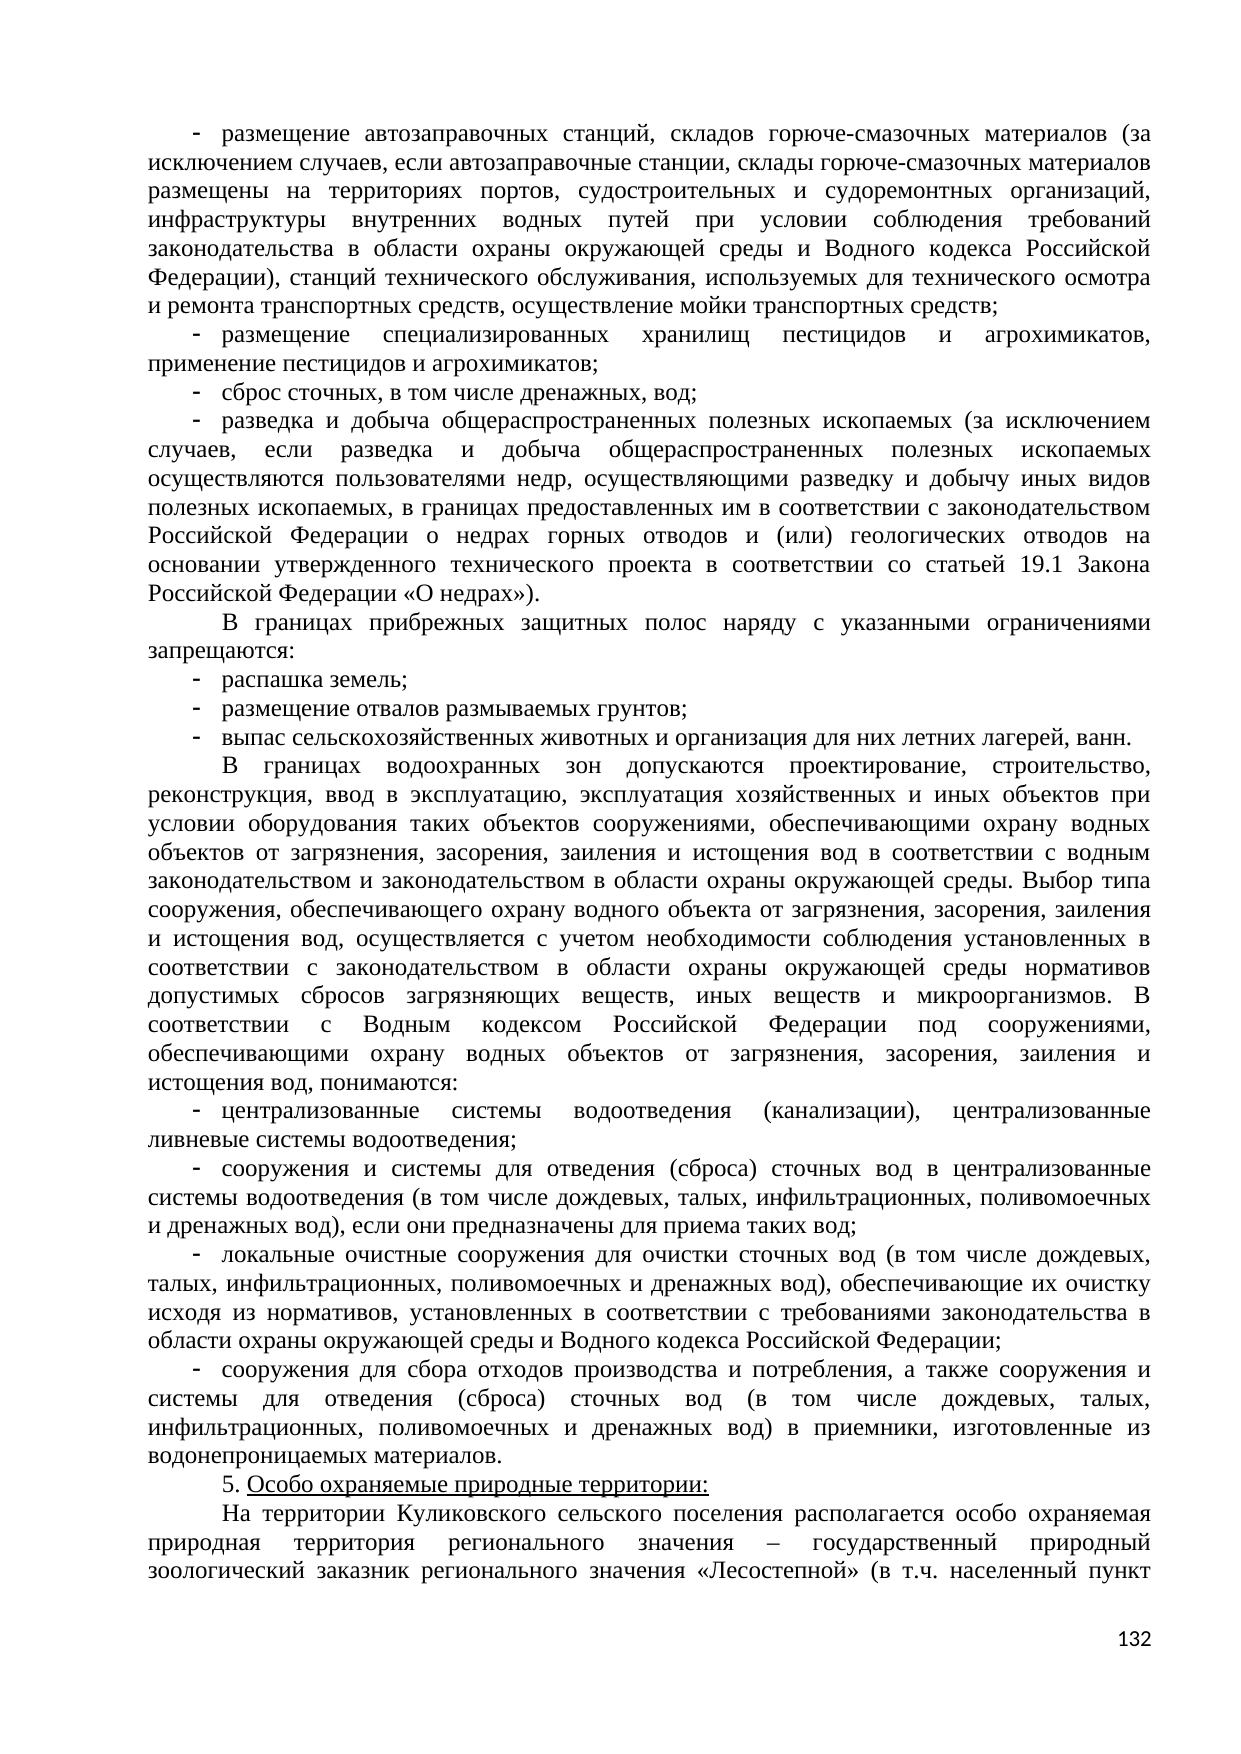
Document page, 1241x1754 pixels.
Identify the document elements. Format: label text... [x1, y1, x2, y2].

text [148, 1498, 1152, 1584]
list выпас сельскохозяйственных животных и организация для них летних лагерей, ванн. [148, 722, 1152, 751]
list локальные очистные сооружения для очистки сточных вод (в том числе дождевых, талых, инфильтрационных, поливомоечных и дренажных вод), обеспечивающие их очистку исходя из нормативов, установленных в соответствии с требованиями законодательства в области охраны окружающей среды и Водного кодекса Российской Федерации; [148, 1239, 1152, 1354]
list сброс сточных, в том числе дренажных, вод; [148, 377, 1152, 406]
list размещение отвалов размываемых грунтов; [148, 693, 1152, 722]
text В границах водоохранных зон допускаются проектирование, строительство, реконструкция, ввод в эксплуатацию, эксплуатация хозяйственных и иных объектов при условии оборудования таких объектов сооружениями, обеспечивающими охрану водных объектов от загрязнения, засорения, заиления и истощения вод в соответствии с водным законодательством и законодательством в области охраны окружающей среды. Выбор типа сооружения, обеспечивающего охрану водного объекта от загрязнения, засорения, заиления и истощения вод, осуществляется с учетом необходимости соблюдения установленных в соответствии с законодательством в области охраны окружающей среды нормативов допустимых сбросов загрязняющих веществ, иных веществ и микроорганизмов. В соответствии с Водным кодексом Российской Федерации под сооружениями, обеспечивающими охрану водных объектов от загрязнения, засорения, заиления и истощения вод, понимаются: [148, 751, 1152, 1096]
list сооружения для сбора отходов производства и потребления, а также сооружения и системы для отведения (сброса) сточных вод (в том числе дождевых, талых, инфильтрационных, поливомоечных и дренажных вод) в приемники, изготовленные из водонепроницаемых материалов. [148, 1354, 1152, 1469]
list централизованные системы водоотведения (канализации), централизованные ливневые системы водоотведения; [148, 1096, 1152, 1153]
text 5. Особо охраняемые природные территории: [148, 1469, 1152, 1498]
list размещение специализированных хранилищ пестицидов и агрохимикатов, применение пестицидов и агрохимикатов; [148, 319, 1152, 377]
list размещение автозаправочных станций, складов горюче-смазочных материалов (за исключением случаев, если автозаправочные станции, склады горюче-смазочных материалов размещены на территориях портов, судостроительных и судоремонтных организаций, инфраструктуры внутренних водных путей при условии соблюдения требований законодательства в области охраны окружающей среды и Водного кодекса Российской Федерации), станций технического обслуживания, используемых для технического осмотра и ремонта транспортных средств, осуществление мойки транспортных средств; [148, 118, 1152, 319]
list сооружения и системы для отведения (сброса) сточных вод в централизованные системы водоотведения (в том числе дождевых, талых, инфильтрационных, поливомоечных и дренажных вод), если они предназначены для приема таких вод; [148, 1153, 1152, 1239]
list разведка и добыча общераспространенных полезных ископаемых (за исключением случаев, если разведка и добыча общераспространенных полезных ископаемых осуществляются пользователями недр, осуществляющими разведку и добычу иных видов полезных ископаемых, в границах предоставленных им в соответствии с законодательством Российской Федерации о недрах горных отводов и (или) геологических отводов на основании утвержденного технического проекта в соответствии со статьей 19.1 Закона Российской Федерации «О недрах»). [148, 406, 1152, 607]
text В границах прибрежных защитных полос наряду с указанными ограничениями запрещаются: [148, 607, 1152, 664]
list распашка земель; [148, 664, 1152, 693]
